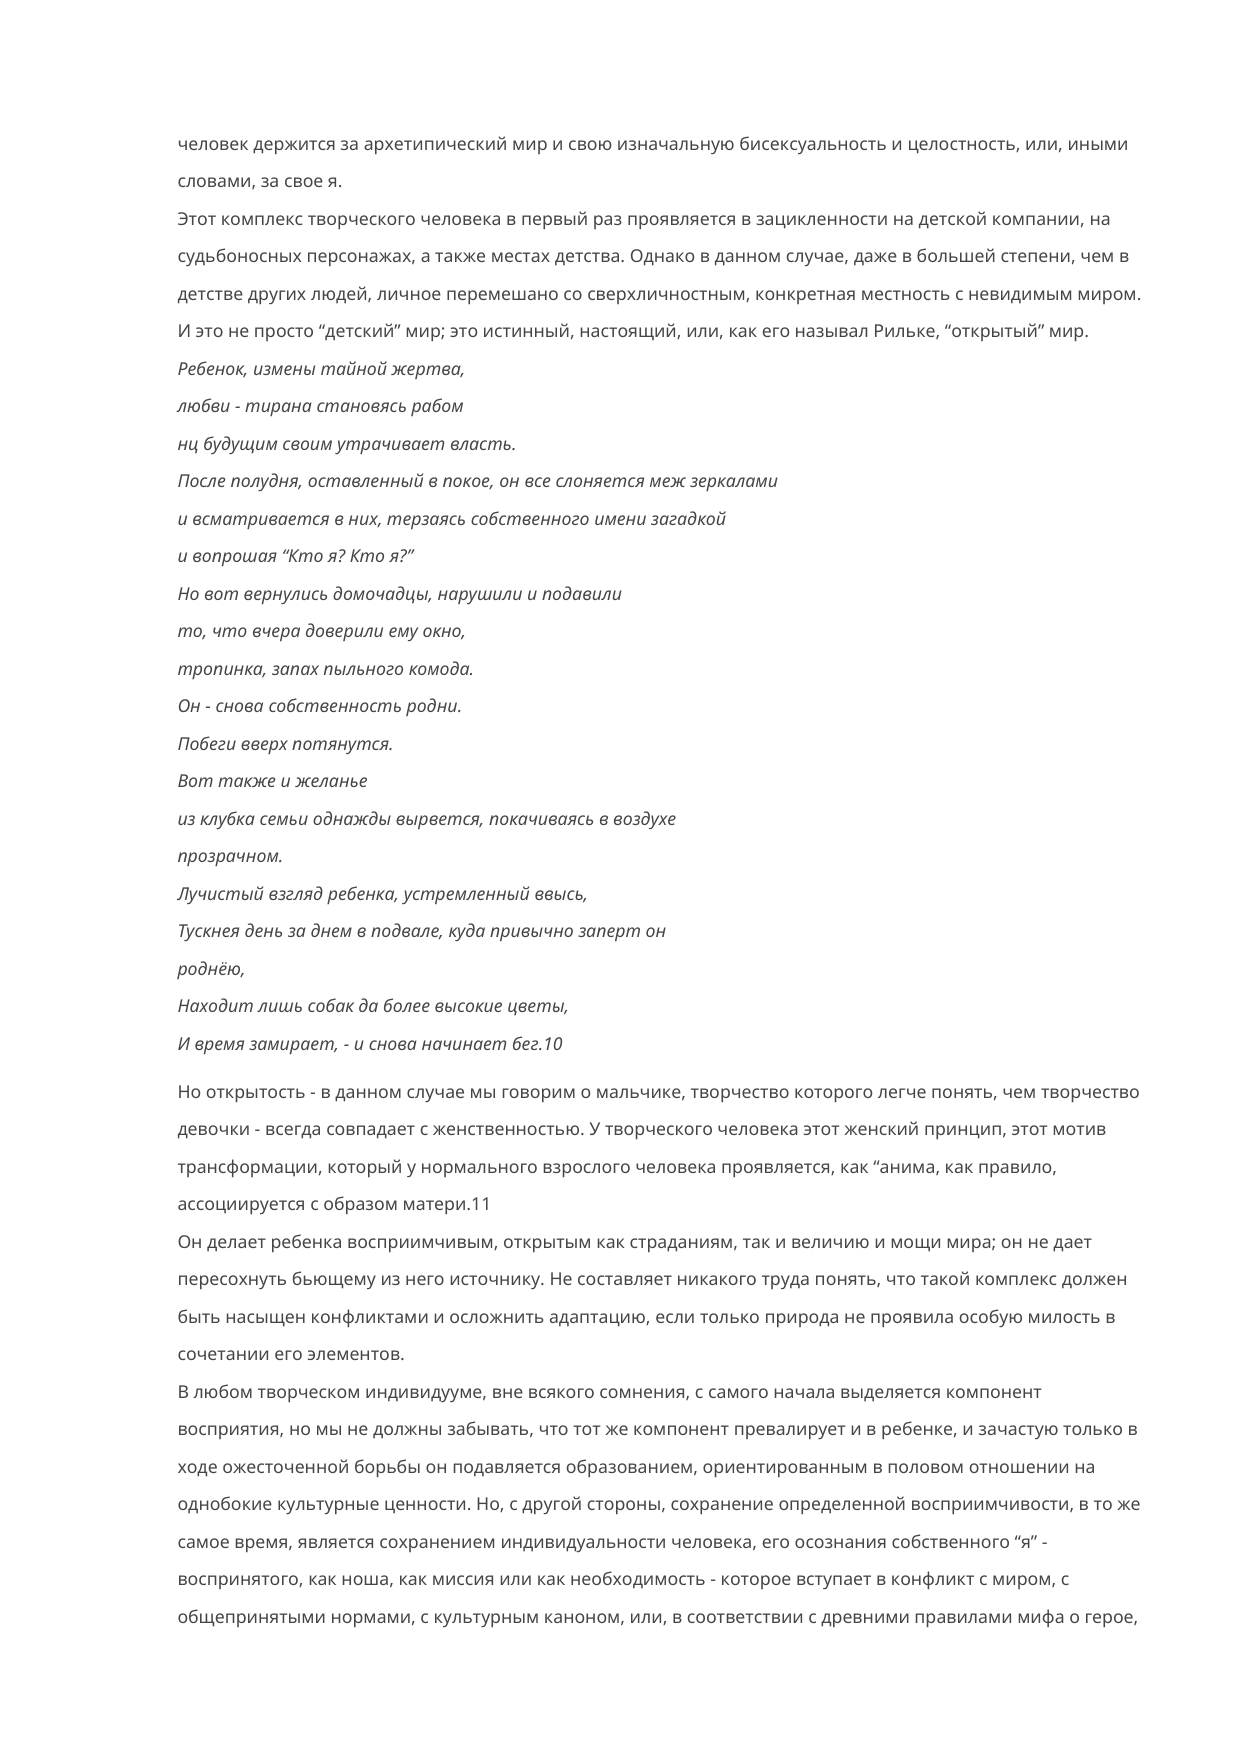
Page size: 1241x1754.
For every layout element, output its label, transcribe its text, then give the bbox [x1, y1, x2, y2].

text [177, 1066, 1152, 1628]
text Ребенок, измены тайной жертва, любви - тирана становясь рабом нц будущим своим утрачивает власть. После полудня, оставленный в покое, он все слоняется меж зеркалами и всматривается в них, терзаясь собственного имени загадкой и вопрошая “Кто я? Кто я?” Но вот вернулись домочадцы, нарушили и подавили то, что вчера доверили ему окно, тропинка, запах пыльного комода. Он - снова собственность родни. Побеги вверх потянутся. Вот также и желанье из клубка семьи однажды вырвется, покачиваясь в воздухе прозрачном. Лучистый взгляд ребенка, устремленный ввысь, Тускнея день за днем в подвале, куда привычно заперт он роднёю, Находит лишь собак да более высокие цветы, И время замирает, - и снова начинает бег.10 [177, 343, 1152, 1056]
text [177, 118, 1152, 343]
